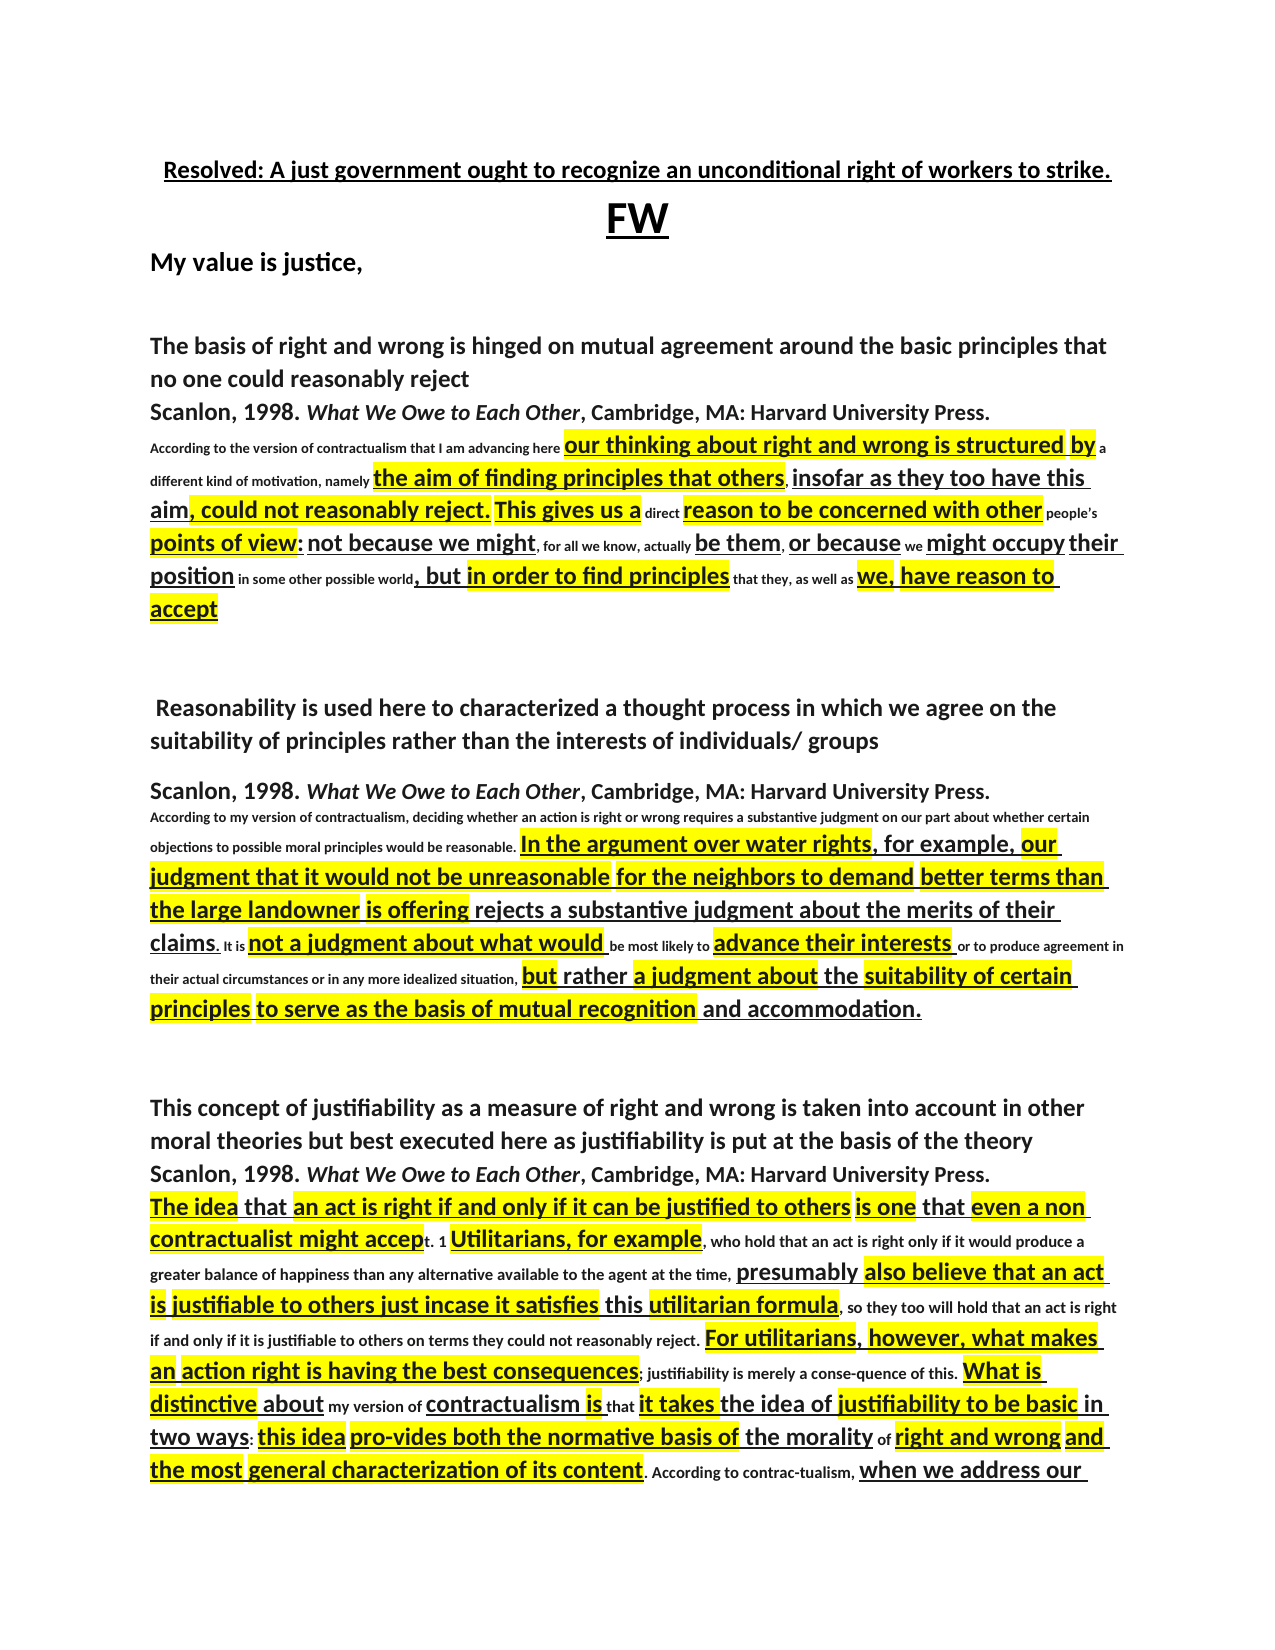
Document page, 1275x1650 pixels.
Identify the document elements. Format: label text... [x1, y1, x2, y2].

subtitle Resolved: A just government ought to recognize an unconditional right of workers to strike. [150, 154, 1125, 185]
text Reasonability is used here to characterized a thought process in which we agree on the suitability of principles rather than the interests of individuals/ groups [150, 692, 1125, 756]
text This concept of justifiability as a measure of right and wrong is taken into account in other moral theories but best executed here as justifiability is put at the basis of the theory [150, 1092, 1125, 1155]
text According to my version of contractualism, deciding whether an action is right or wrong requires a substantive judgment on our part about whether certain objections to possible moral principles would be reasonable. In the argument over water rights, for example, our judgment that it would not be unreasonable for the neighbors to demand better terms than the large landowner is offering rejects a substantive judgment about the merits of their claims. It is not a judgment about what would be most likely to advance their interests or to produce agreement in their actual circumstances or in any more idealized situation, but rather a judgment about the suitability of certain principles to serve as the basis of mutual recognition and accommodation. [150, 808, 1125, 1023]
subtitle FW [150, 189, 1125, 245]
text According to the version of contractualism that I am advancing here our thinking about right and wrong is structured by a different kind of motivation, namely the aim of finding principles that others, insofar as they too have this aim, could not reasonably reject. This gives us a direct reason to be concerned with other people’s points of view: not because we might, for all we know, actually be them, or because we might occupy their position in some other possible world, but in order to find principles that they, as well as we, have reason to accept [150, 429, 1125, 624]
text The basis of right and wrong is hinged on mutual agreement around the basic principles that no one could reasonably reject [150, 330, 1125, 393]
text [150, 1191, 1125, 1484]
text Scanlon, 1998. What We Owe to Each Other, Cambridge, MA: Harvard University Press. [306, 775, 1125, 806]
text Scanlon, 1998. What We Owe to Each Other, Cambridge, MA: Harvard University Press. [306, 1158, 1125, 1188]
text My value is justice, [150, 245, 1125, 278]
text Scanlon, 1998. What We Owe to Each Other, Cambridge, MA: Harvard University Press. [306, 396, 1125, 426]
